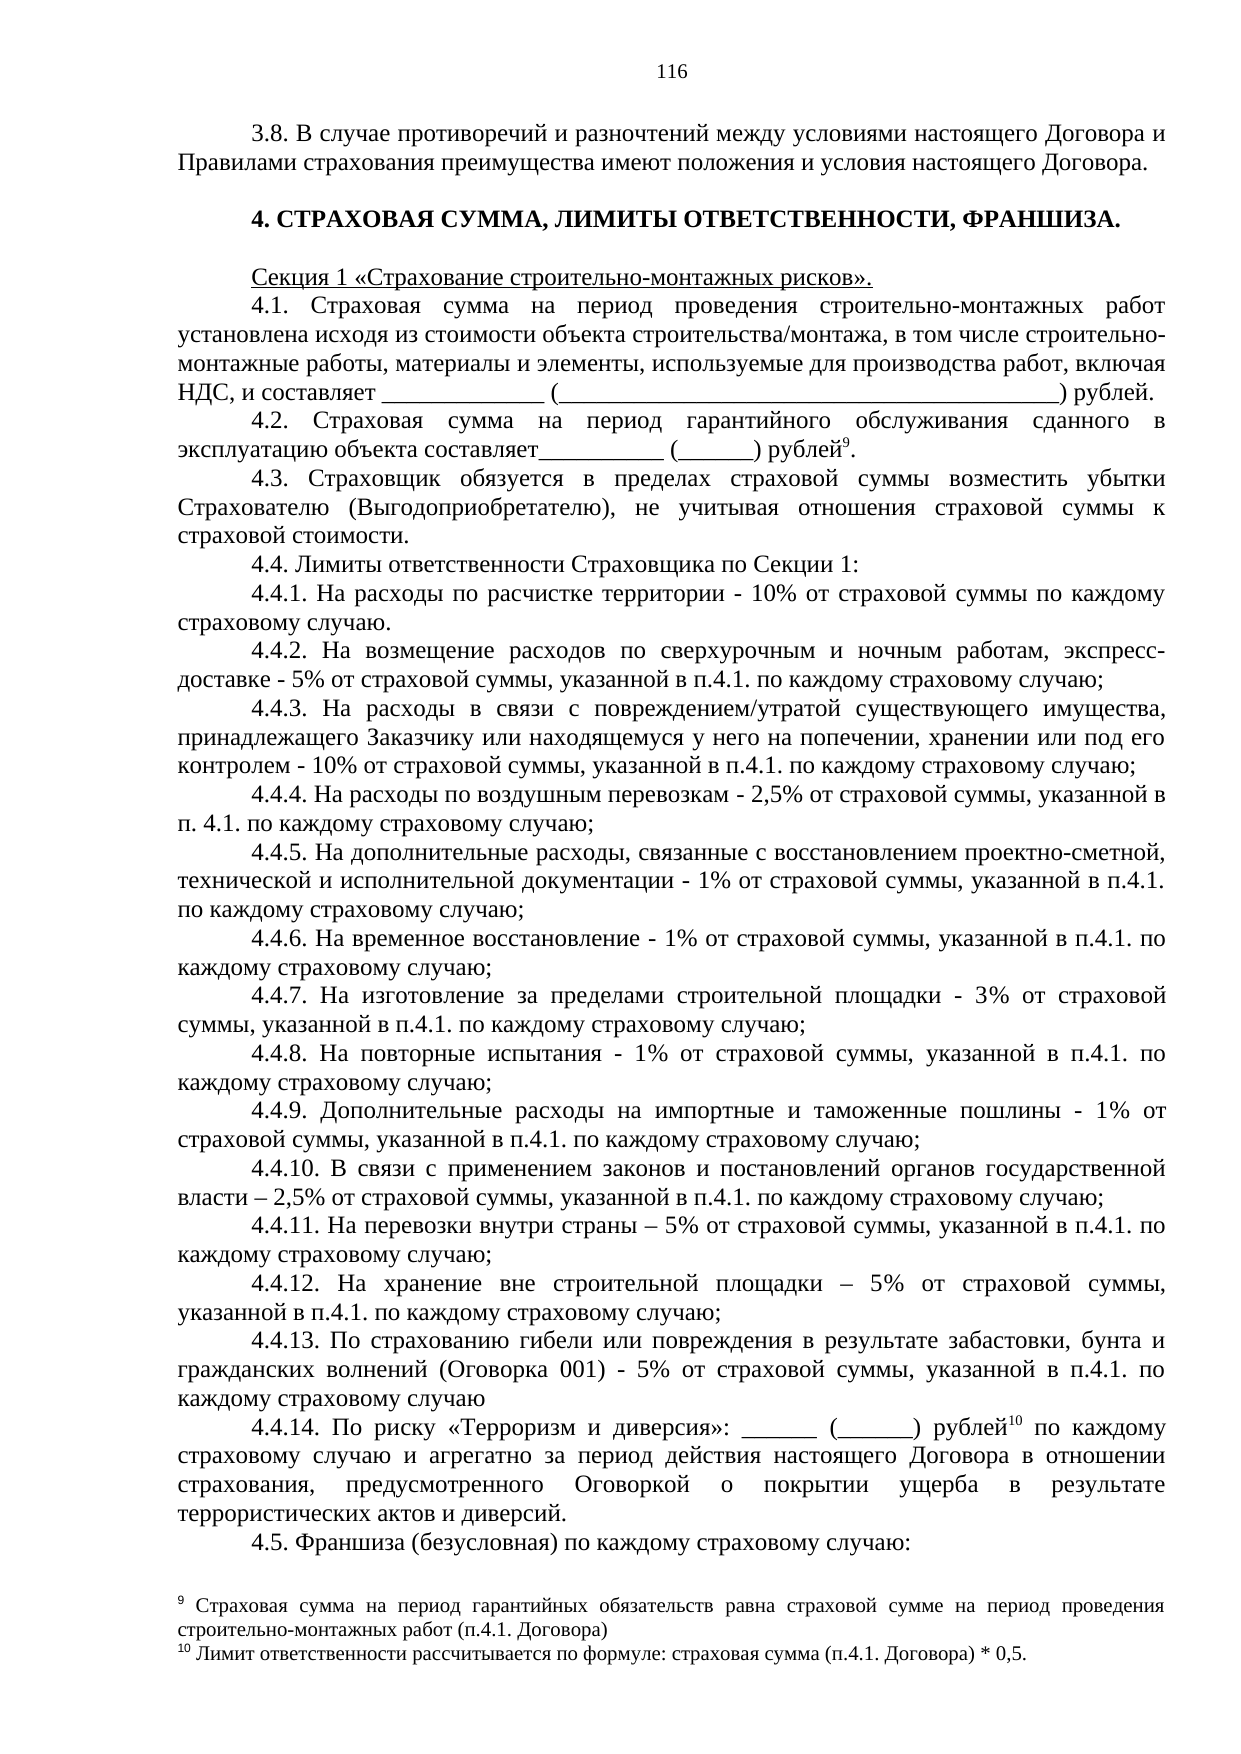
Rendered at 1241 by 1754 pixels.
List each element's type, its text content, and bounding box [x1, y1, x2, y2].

text 4.4.13. По страхованию гибели или повреждения в результате забастовки, бунта и гражданских волнений (Оговорка 001) - 5% от страховой суммы, указанной в п.4.1. по каждому страховому случаю [177, 1326, 1166, 1412]
text 4.4.8. На повторные испытания - 1% от страховой суммы, указанной в п.4.1. по каждому страховому случаю; [177, 1038, 1166, 1096]
text 4.4.12. На хранение вне строительной площадки – 5% от страховой суммы, указанной в п.4.1. по каждому страховому случаю; [177, 1268, 1166, 1326]
text 4.4.1. На расходы по расчистке территории - 10% от страховой суммы по каждому страховому случаю. [177, 578, 1166, 636]
text 4.4.10. В связи с применением законов и постановлений органов государственной власти – 2,5% от страховой суммы, указанной в п.4.1. по каждому страховому случаю; [177, 1153, 1166, 1211]
text 4.4.5. На дополнительные расходы, связанные с восстановлением проектно-сметной, технической и исполнительной документации - 1% от страховой суммы, указанной в п.4.1. по каждому страховому случаю; [177, 837, 1166, 923]
text 4.4. Лимиты ответственности Страховщика по Секции 1: [177, 549, 1166, 578]
text 4.1. Страховая сумма на период проведения строительно-монтажных работ установлена исходя из стоимости объекта строительства/монтажа, в том числе строительно-монтажные работы, материалы и элементы, используемые для производства работ, включая НДС, и составляет _____________ (________________________________________) рублей. [177, 291, 1166, 406]
text 4. СТРАХОВАЯ СУММА, ЛИМИТЫ ОТВЕТСТВЕННОСТИ, ФРАНШИЗА. [177, 204, 1166, 233]
text 4.4.4. На расходы по воздушным перевозкам - 2,5% от страховой суммы, указанной в п. 4.1. по каждому страховому случаю; [177, 779, 1166, 837]
text 3.8. В случае противоречий и разночтений между условиями настоящего Договора и Правилами страхования преимущества имеют положения и условия настоящего Договора. [177, 118, 1166, 176]
text 4.4.3. На расходы в связи с повреждением/утратой существующего имущества, принадлежащего Заказчику или находящемуся у него на попечении, хранении или под его контролем - 10% от страховой суммы, указанной в п.4.1. по каждому страховому случаю; [177, 693, 1166, 779]
text 4.4.14. По риску «Терроризм и диверсия»: ______ (______) рублей по каждому страховому случаю и агрегатно за период действия настоящего Договора в отношении страхования, предусмотренного Оговоркой о покрытии ущерба в результате террористических актов и диверсий. [177, 1412, 1166, 1527]
text 4.4.11. На перевозки внутри страны – 5% от страховой суммы, указанной в п.4.1. по каждому страховому случаю; [177, 1211, 1166, 1268]
text 4.2. Страховая сумма на период гарантийного обслуживания сданного в эксплуатацию объекта составляет__________ (______) рублей. [177, 406, 1166, 463]
text 4.3. Страховщик обязуется в пределах страховой суммы возместить убытки Страхователю (Выгодоприобретателю), не учитывая отношения страховой суммы к страховой стоимости. [177, 463, 1166, 549]
text 4.4.6. На временное восстановление - 1% от страховой суммы, указанной в п.4.1. по каждому страховому случаю; [177, 923, 1166, 981]
text 4.5. Франшиза (безусловная) по каждому страховому случаю: [177, 1527, 1166, 1556]
text 4.4.2. На возмещение расходов по сверхурочным и ночным работам, экспресс-доставке - 5% от страховой суммы, указанной в п.4.1. по каждому страховому случаю; [177, 636, 1166, 693]
text 4.4.9. Дополнительные расходы на импортные и таможенные пошлины - 1% от страховой суммы, указанной в п.4.1. по каждому страховому случаю; [177, 1096, 1166, 1153]
text 4.4.7. На изготовление за пределами строительной площадки - 3% от страховой суммы, указанной в п.4.1. по каждому страховому случаю; [177, 981, 1166, 1038]
text Секция 1 «Страхование строительно-монтажных рисков». [177, 262, 1166, 291]
